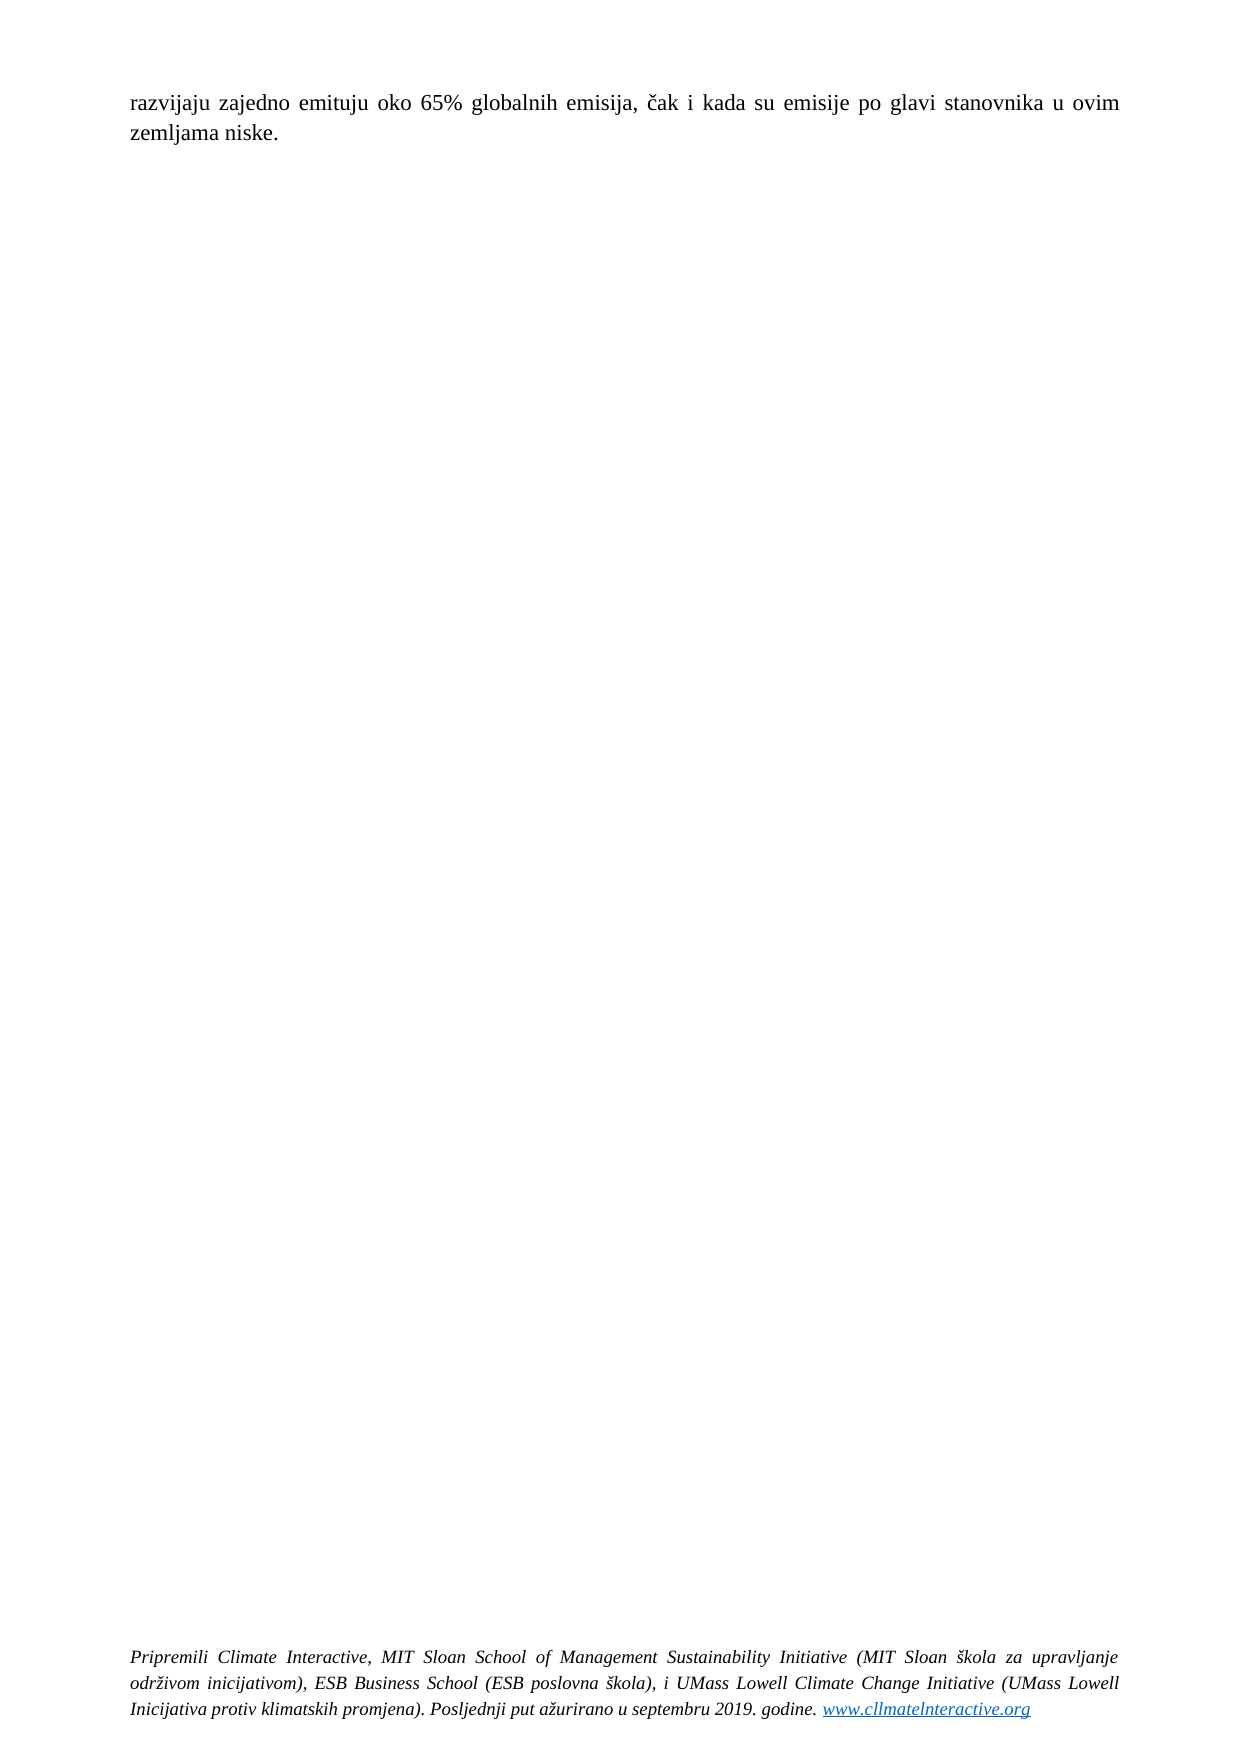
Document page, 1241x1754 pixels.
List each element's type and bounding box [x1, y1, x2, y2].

text [130, 89, 1122, 145]
